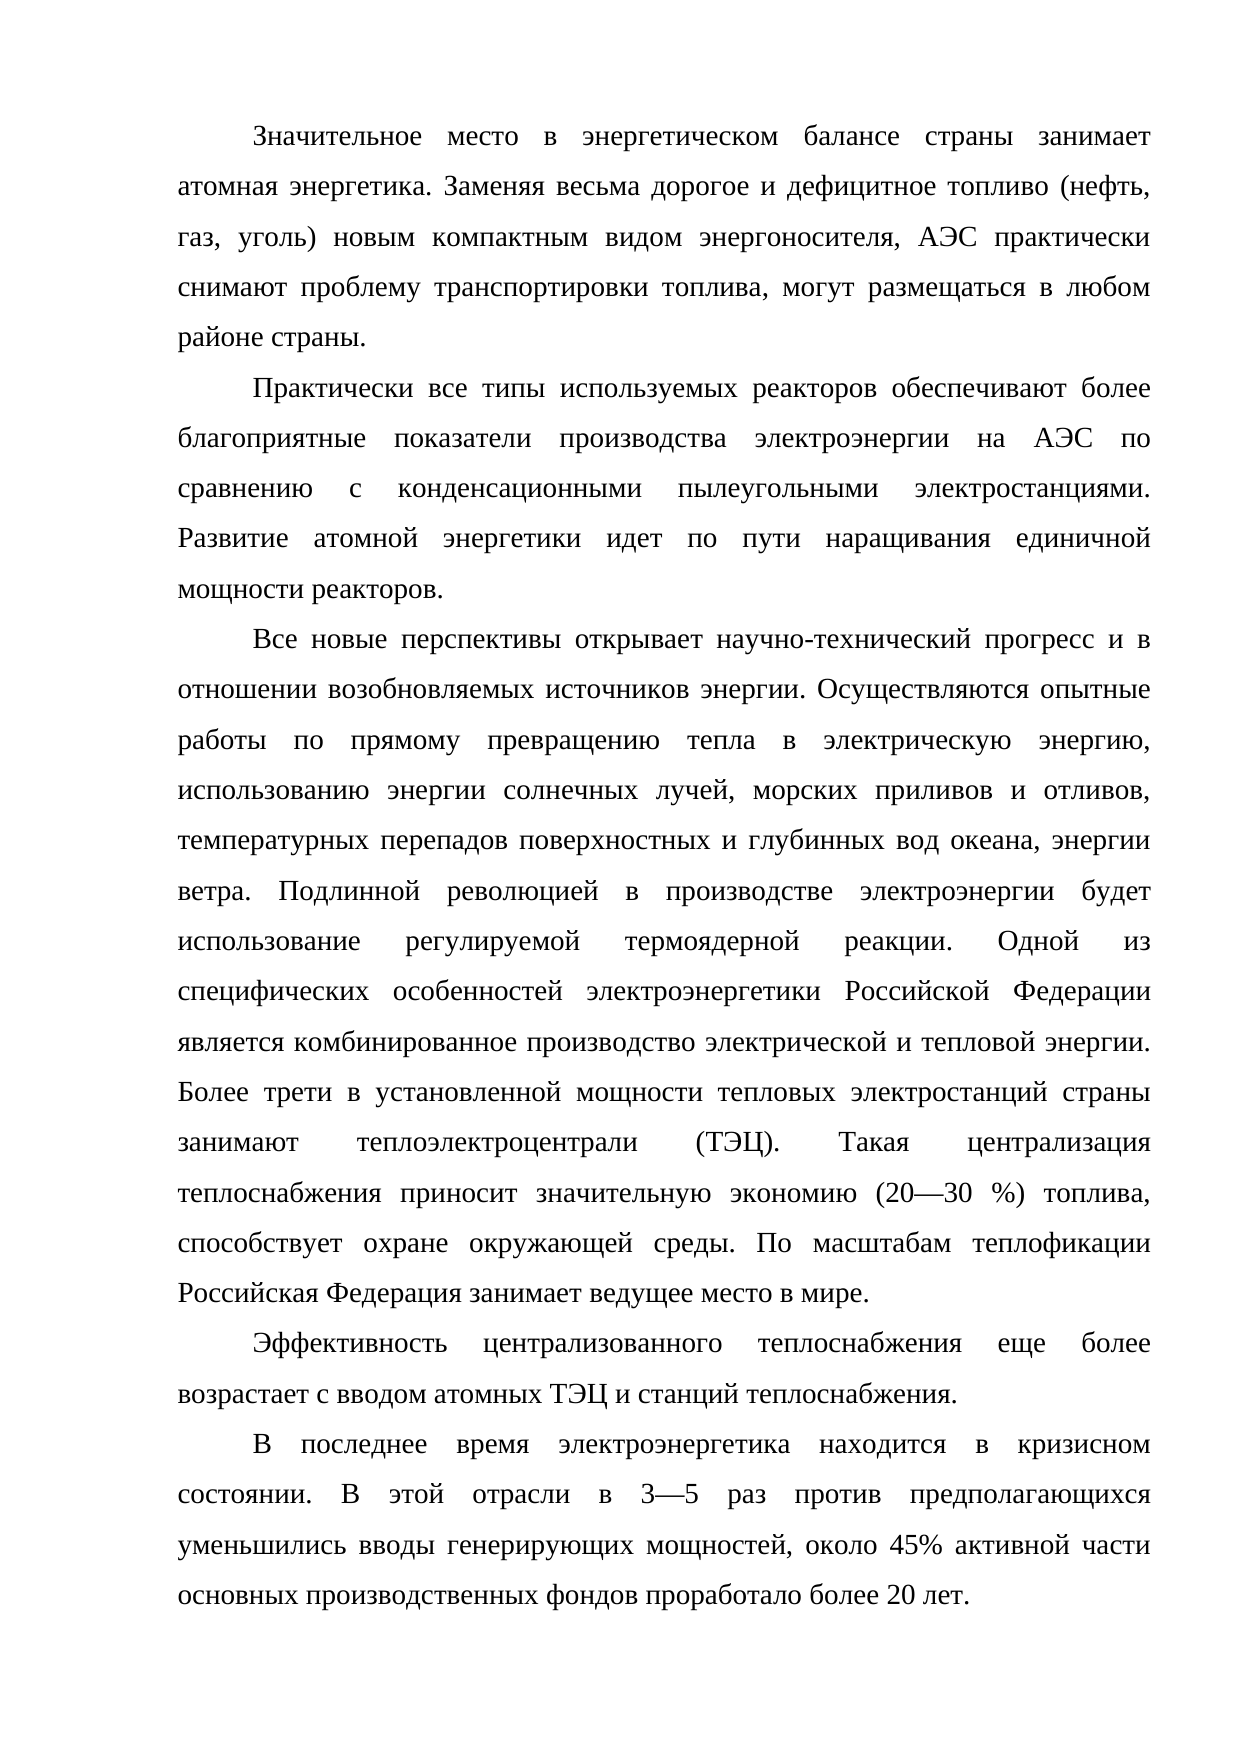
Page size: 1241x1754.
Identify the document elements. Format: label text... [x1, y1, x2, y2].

text В последнее время электроэнергетика находится в кризисном состоянии. В этой отрасли в 3—5 раз против предполагающихся уменьшились вводы генерирующих мощностей, около 45% активной части основных производственных фондов проработало более 20 лет. [177, 1426, 1152, 1611]
text Практически все типы используемых реакторов обеспечивают более благоприятные показатели производства электроэнергии на АЭС по сравнению с конденсационными пылеугольными электростанциями. Развитие атомной энергетики идет по пути наращивания единичной мощности реакторов. [177, 370, 1152, 604]
text Значительное место в энергетическом балансе страны занимает атомная энергетика. Заменяя весьма дорогое и дефицитное топливо (нефть, газ, уголь) новым компактным видом энергоносителя, АЭС практически снимают проблему транспортировки топлива, могут размещаться в любом районе страны. [177, 118, 1152, 353]
text Эффективность централизованного теплоснабжения еще более возрастает с вводом атомных ТЭЦ и станций теплоснабжения. [177, 1326, 1152, 1409]
text Все новые перспективы открывает научно-технический прогресс и в отношении возобновляемых источников энергии. Осуществляются опытные работы по прямому превращению тепла в электрическую энергию, использованию энергии солнечных лучей, морских приливов и отливов, температурных перепадов поверхностных и глубинных вод океана, энергии ветра. Подлинной революцией в производстве электроэнергии будет использование регулируемой термоядерной реакции. Одной из специфических особенностей электроэнергетики Российской Федерации является комбинированное производство электрической и тепловой энергии. Более трети в установленной мощности тепловых электростанций страны занимают теплоэлектроцентрали (ТЭЦ). Такая централизация теплоснабжения приносит значительную экономию (20—30 %) топлива, способствует охране окружающей среды. По масштабам теплофикации Российская Федерация занимает ведущее место в мире. [177, 621, 1152, 1309]
